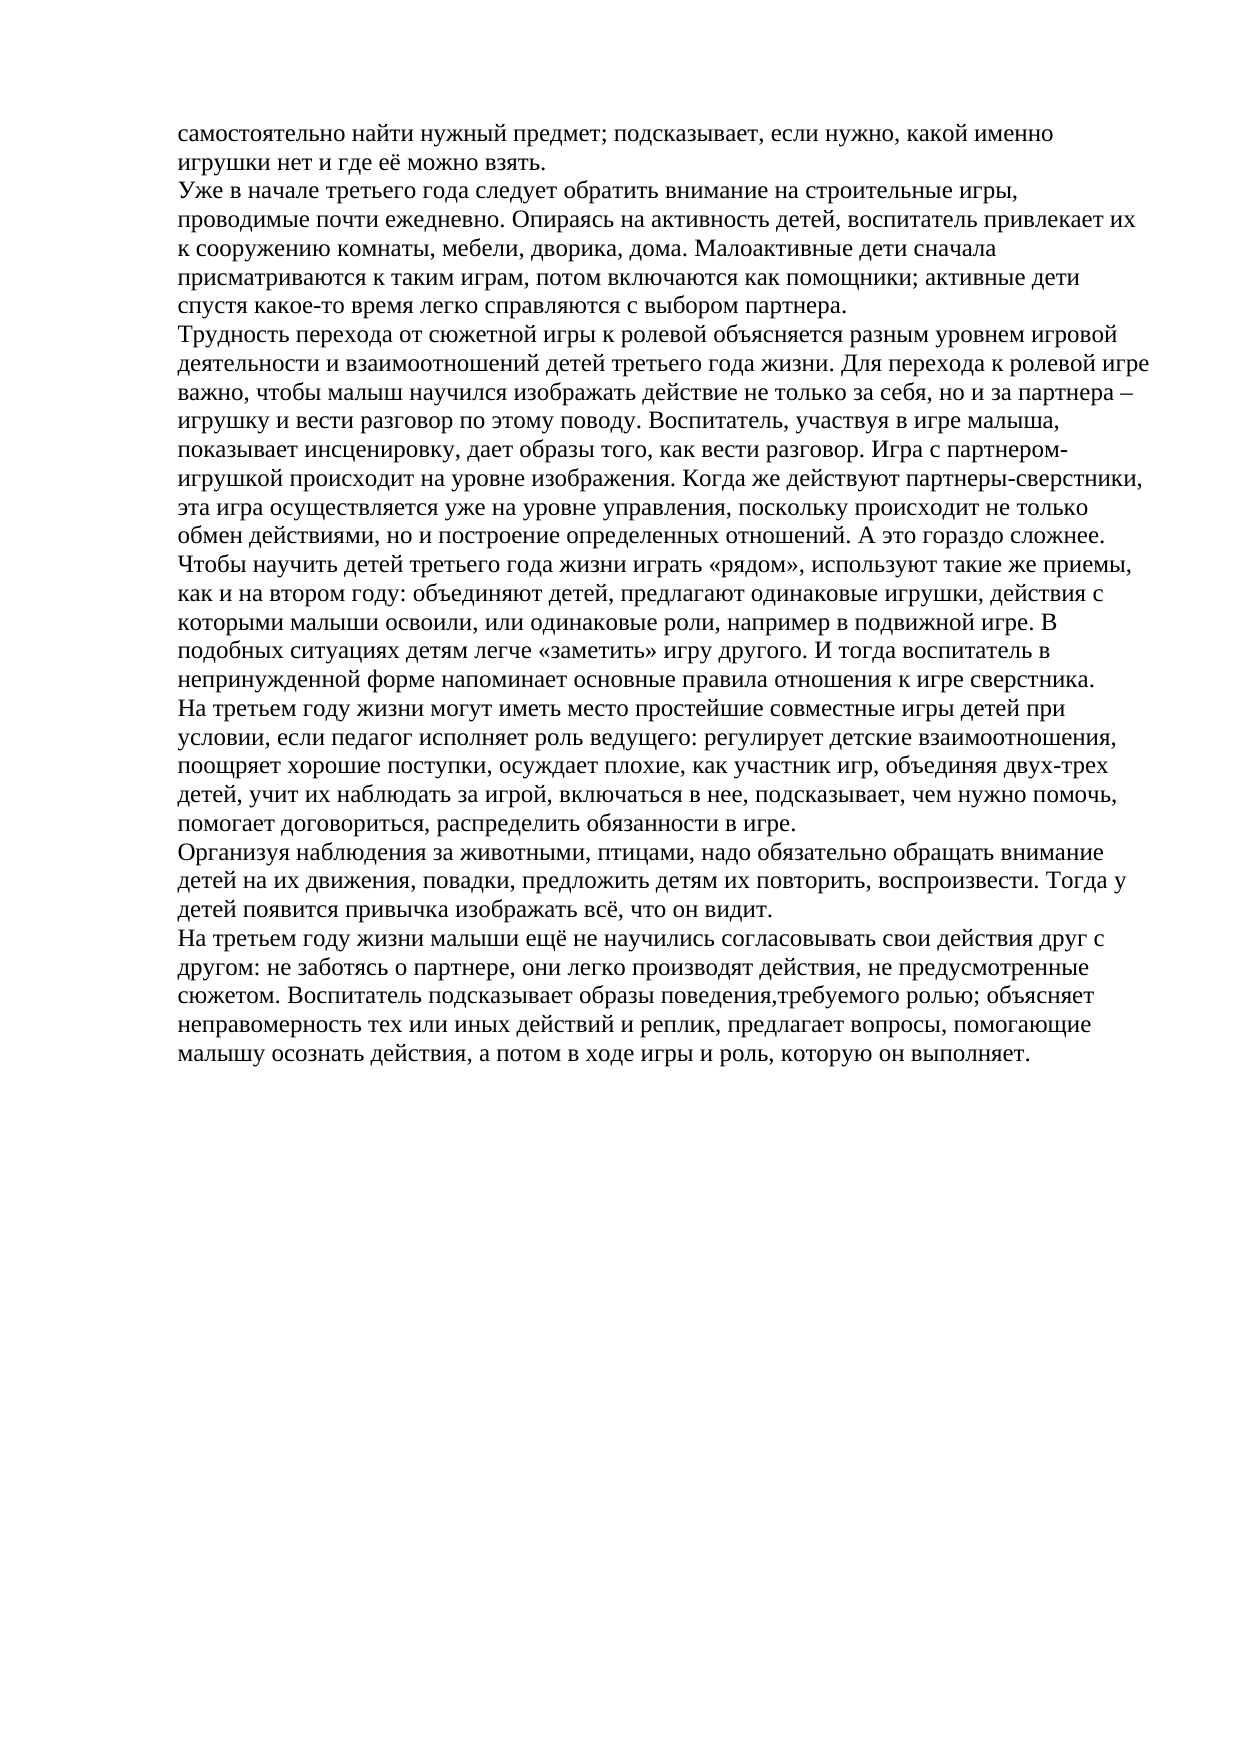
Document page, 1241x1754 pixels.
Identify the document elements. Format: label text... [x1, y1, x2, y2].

text Уже в начале третьего года следует обратить внимание на строительные игры, проводимые почти ежедневно. Опираясь на активность детей, воспитатель привлекает их к сооружению комнаты, мебели, дворика, дома. Малоактивные дети сначала присматриваются к таким играм, потом включаются как помощники; активные дети спустя какое-то время легко справляются с выбором партнера. [177, 176, 1152, 319]
text Организуя наблюдения за животными, птицами, надо обязательно обращать внимание детей на их движения, повадки, предложить детям их повторить, воспроизвести. Тогда у детей появится привычка изображать всё, что он видит. [177, 837, 1152, 923]
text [177, 118, 1152, 176]
text На третьем году жизни малыши ещё не научились согласовывать свои действия друг с другом: не заботясь о партнере, они легко производят действия, не предусмотренные сюжетом. Воспитатель подсказывает образы поведения,требуемого ролью; объясняет неправомерность тех или иных действий и реплик, предлагает вопросы, помогающие малышу осознать действия, а потом в ходе игры и роль, которую он выполняет. [177, 923, 1152, 1067]
text Чтобы научить детей третьего года жизни играть «рядом», используют такие же приемы, как и на втором году: объединяют детей, предлагают одинаковые игрушки, действия с которыми малыши освоили, или одинаковые роли, например в подвижной игре. В подобных ситуациях детям легче «заметить» игру другого. И тогда воспитатель в непринужденной форме напоминает основные правила отношения к игре сверстника. [177, 549, 1152, 693]
text На третьем году жизни могут иметь место простейшие совместные игры детей при условии, если педагог исполняет роль ведущего: регулирует детские взаимоотношения, поощряет хорошие поступки, осуждает плохие, как участник игр, объединяя двух-трех детей, учит их наблюдать за игрой, включаться в нее, подсказывает, чем нужно помочь, помогает договориться, распределить обязанности в игре. [177, 693, 1152, 837]
text Трудность перехода от сюжетной игры к ролевой объясняется разным уровнем игровой деятельности и взаимоотношений детей третьего года жизни. Для перехода к ролевой игре важно, чтобы малыш научился изображать действие не только за себя, но и за партнера – игрушку и вести разговор по этому поводу. Воспитатель, участвуя в игре малыша, показывает инсценировку, дает образы того, как вести разговор. Игра с партнером-игрушкой происходит на уровне изображения. Когда же действуют партнеры-сверстники, эта игра осуществляется уже на уровне управления, поскольку происходит не только обмен действиями, но и построение определенных отношений. А это гораздо сложнее. [177, 319, 1152, 549]
